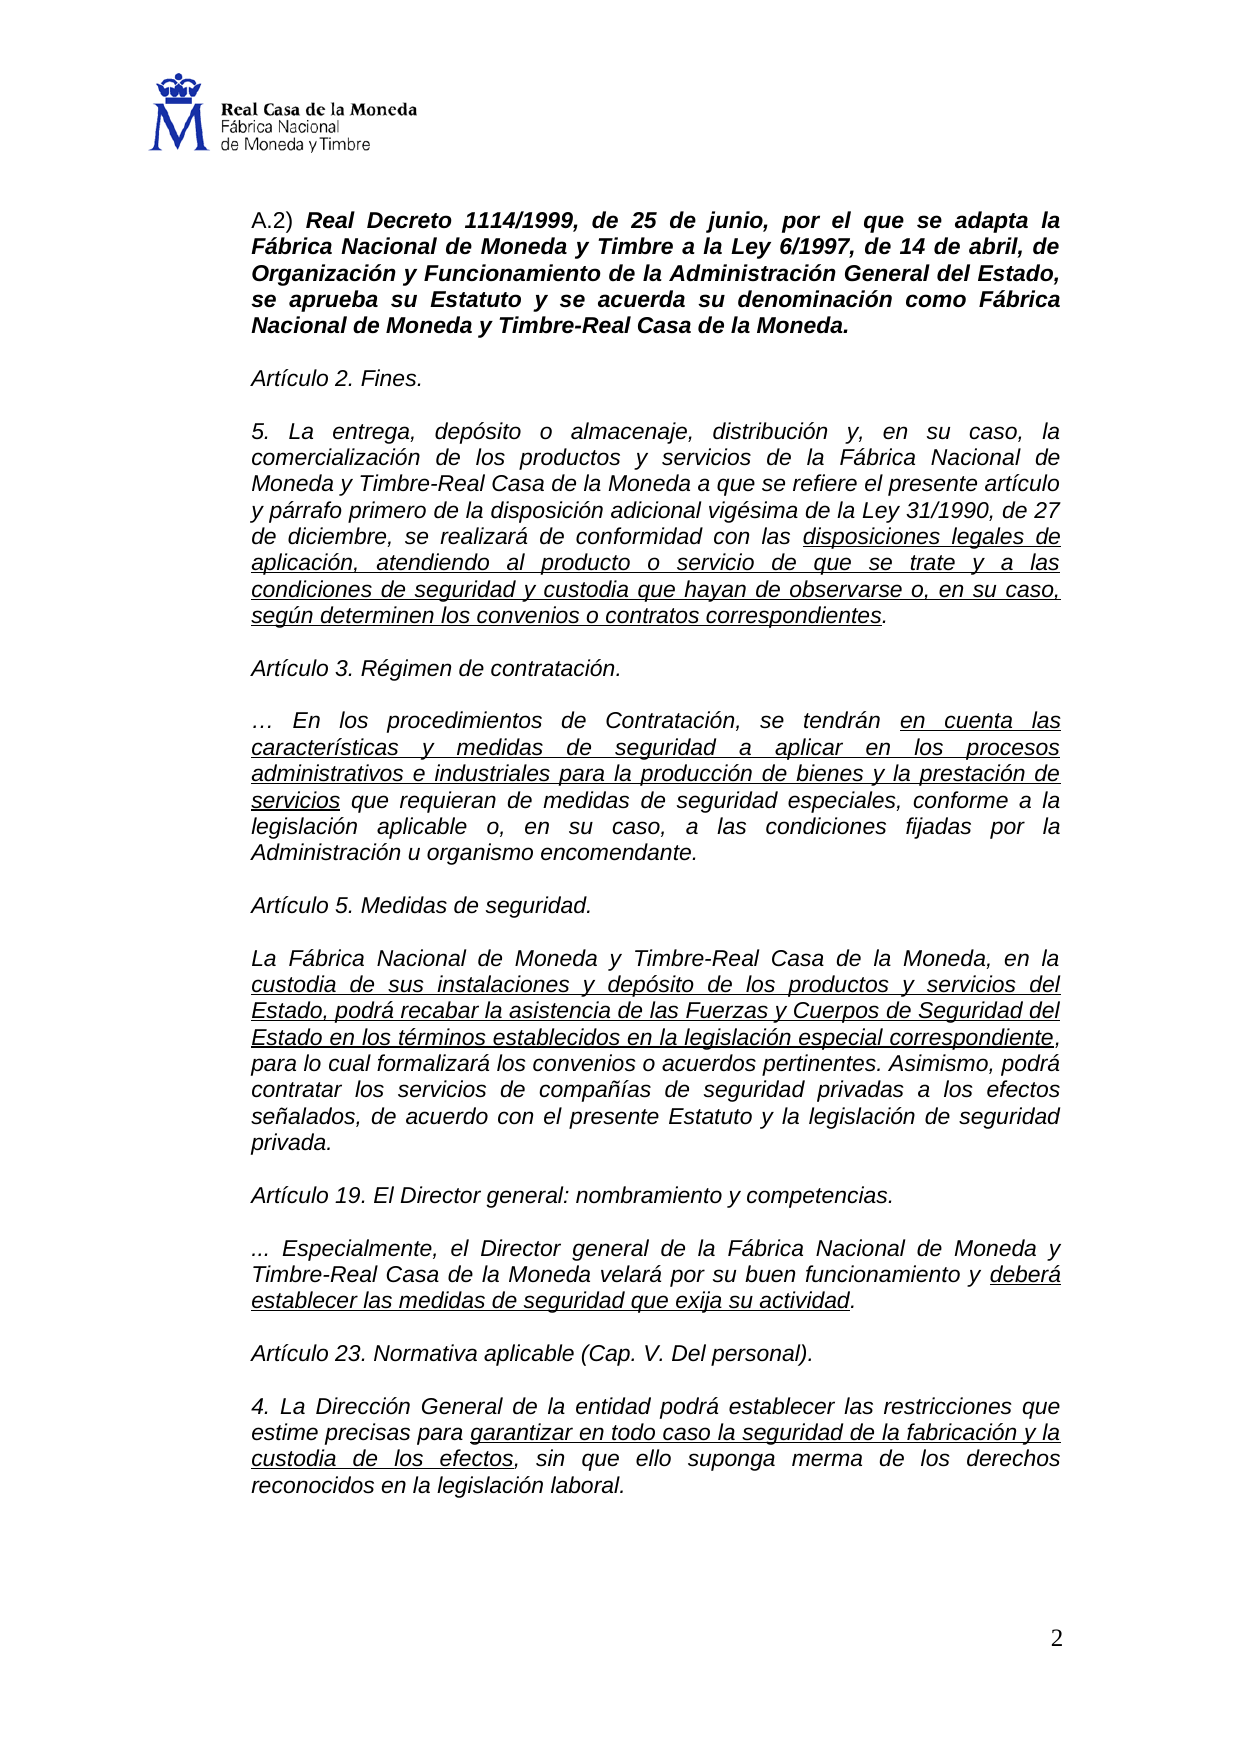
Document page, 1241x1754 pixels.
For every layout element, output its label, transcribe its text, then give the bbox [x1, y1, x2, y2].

picture [148, 73, 417, 153]
text Artículo 23. Normativa aplicable (Cap. V. Del personal). [251, 1340, 1063, 1366]
text … En los procedimientos de Contratación, se tendrán en cuenta las características y medidas de seguridad a aplicar en los procesos administrativos e industriales para la producción de bienes y la prestación de servicios que requieran de medidas de seguridad especiales, conforme a la legislación aplicable o, en su caso, a las condiciones fijadas por la Administración u organismo encomendante. [251, 707, 1063, 866]
text La Fábrica Nacional de Moneda y Timbre-Real Casa de la Moneda, en la custodia de sus instalaciones y depósito de los productos y servicios del Estado, podrá recabar la asistencia de las Fuerzas y Cuerpos de Seguridad del Estado en los términos establecidos en la legislación especial correspondiente, para lo cual formalizará los convenios o acuerdos pertinentes. Asimismo, podrá contratar los servicios de compañías de seguridad privadas a los efectos señalados, de acuerdo con el presente Estatuto y la legislación de seguridad privada. [251, 945, 1063, 1156]
text ... Especialmente, el Director general de la Fábrica Nacional de Moneda y Timbre-Real Casa de la Moneda velará por su buen funcionamiento y deberá establecer las medidas de seguridad que exija su actividad. [251, 1234, 1063, 1314]
text A.2) Real Decreto 1114/1999, de 25 de junio, por el que se adapta la Fábrica Nacional de Moneda y Timbre a la Ley 6/1997, de 14 de abril, de Organización y Funcionamiento de la Administración General del Estado, se aprueba su Estatuto y se acuerda su denominación como Fábrica Nacional de Moneda y Timbre-Real Casa de la Moneda. [251, 207, 1063, 338]
text Artículo 3. Régimen de contratación. [251, 655, 1063, 681]
text 5. La entrega, depósito o almacenaje, distribución y, en su caso, la comercialización de los productos y servicios de la Fábrica Nacional de Moneda y Timbre-Real Casa de la Moneda a que se refiere el presente artículo y párrafo primero de la disposición adicional vigésima de la Ley 31/1990, de 27 de diciembre, se realizará de conformidad con las disposiciones legales de aplicación, atendiendo al producto o servicio de que se trate y a las condiciones de seguridad y custodia que hayan de observarse o, en su caso, según determinen los convenios o contratos correspondientes. [251, 418, 1063, 628]
text 4. La Dirección General de la entidad podrá establecer las restricciones que estime precisas para garantizar en todo caso la seguridad de la fabricación y la custodia de los efectos, sin que ello suponga merma de los derechos reconocidos en la legislación laboral. [251, 1393, 1063, 1498]
text Artículo 5. Medidas de seguridad. [251, 892, 1063, 918]
text Artículo 19. El Director general: nombramiento y competencias. [251, 1182, 1063, 1208]
text Artículo 2. Fines. [251, 365, 1063, 391]
